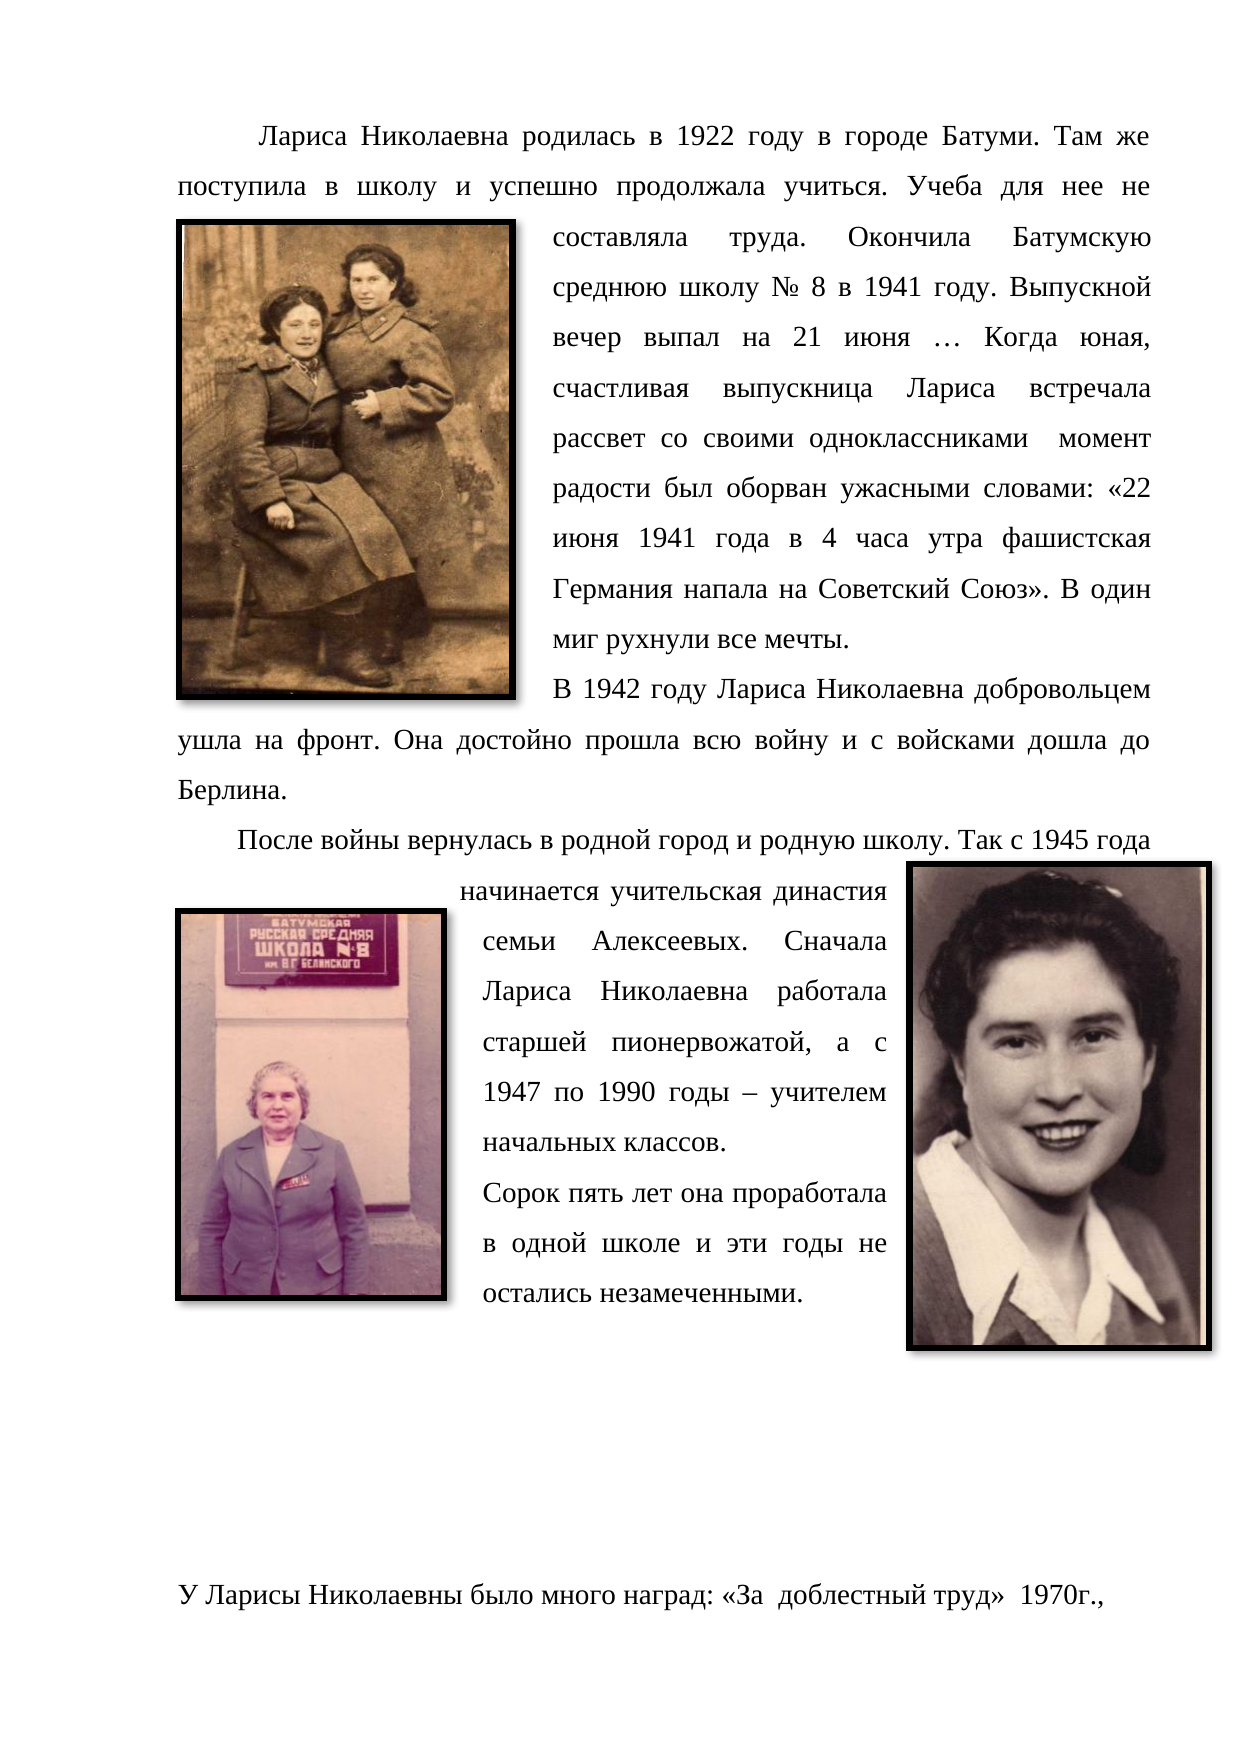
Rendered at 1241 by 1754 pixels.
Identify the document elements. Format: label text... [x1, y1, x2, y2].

text В 1942 году Лариса Николаевна добровольцем ушла на фронт. Она достойно прошла всю войну и с войсками дошла до Берлина. [177, 672, 1152, 806]
picture [913, 867, 1206, 1345]
text У Ларисы Николаевны было много наград: «За доблестный труд» 1970г., [177, 1577, 1152, 1611]
picture [181, 914, 441, 1295]
text Сорок пять лет она проработала в одной школе и эти годы не остались незамеченными. [453, 1175, 905, 1309]
picture [182, 225, 509, 694]
text После войны вернулась в родной город и родную школу. Так с 1945 года начинается учительская династия семьи Алексеевых. Сначала Лариса Николаевна работала старшей пионервожатой, а с 1947 по 1990 годы – учителем начальных классов. [177, 822, 1152, 1158]
